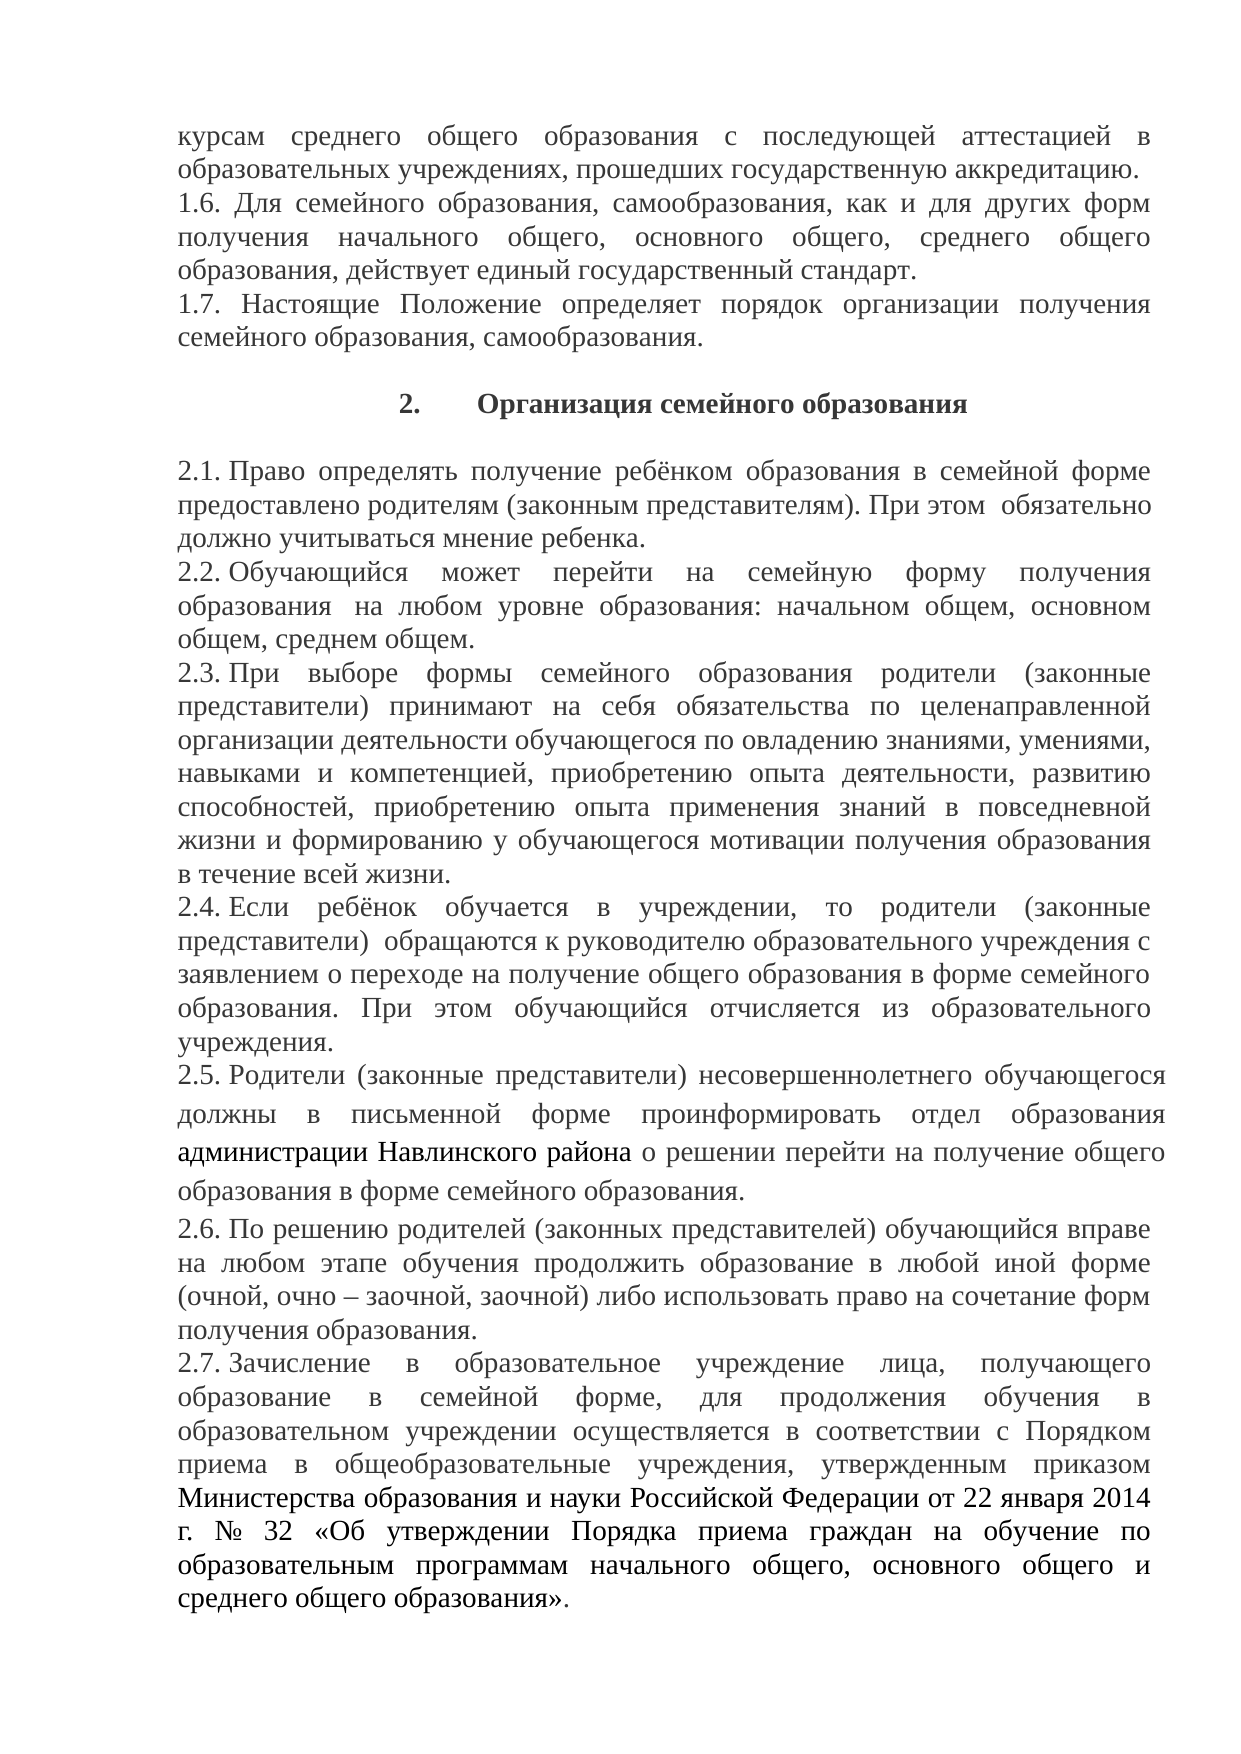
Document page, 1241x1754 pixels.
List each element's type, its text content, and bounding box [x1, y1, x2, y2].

text 2.7. Зачисление в образовательное учреждение лица, получающего образование в семейной форме, для продолжения обучения в образовательном учреждении осуществляется в соответствии с Порядком приема в общеобразовательные учреждения, утвержденным приказом Министерства образования и науки Российской Федерации от 22 января 2014 г. № 32 «Об утверждении Порядка приема граждан на обучение по образовательным программам начального общего, основного общего и среднего общего образования». [177, 1346, 1152, 1614]
text 2.6. По решению родителей (законных представителей) обучающийся вправе на любом этапе обучения продолжить образование в любой иной форме (очной, очно – заочной, заочной) либо использовать право на сочетание форм получения образования. [177, 1211, 1152, 1346]
text 1.7. Настоящие Положение определяет порядок организации получения семейного образования, самообразования. [177, 286, 1152, 353]
text 1.6. Для семейного образования, самообразования, как и для других форм получения начального общего, основного общего, среднего общего образования, действует единый государственный стандарт. [177, 185, 1152, 286]
text 2.5. Родители (законные представители) несовершеннолетнего обучающегося должны в письменной форме проинформировать отдел образования администрации Навлинского района о решении перейти на получение общего образования в форме семейного образования. [177, 1057, 1166, 1206]
text 2.1. Право определять получение ребёнком образования в семейной форме предоставлено родителям (законным представителям). При этом обязательно должно учитываться мнение ребенка. [177, 453, 1152, 554]
list Организация семейного образования [215, 386, 1152, 420]
text 2.4. Если ребёнок обучается в учреждении, то родители (законные представители) обращаются к руководителю образовательного учреждения с заявлением о переходе на получение общего образования в форме семейного образования. При этом обучающийся отчисляется из образовательного учреждения. [177, 889, 1152, 1057]
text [177, 118, 1152, 185]
text 2.2. Обучающийся может перейти на семейную форму получения образования на любом уровне образования: начальном общем, основном общем, среднем общем. [177, 554, 1152, 655]
text 2.3. При выборе формы семейного образования родители (законные представители) принимают на себя обязательства по целенаправленной организации деятельности обучающегося по овладению знаниями, умениями, навыками и компетенцией, приобретению опыта деятельности, развитию способностей, приобретению опыта применения знаний в повседневной жизни и формированию у обучающегося мотивации получения образования в течение всей жизни. [177, 655, 1152, 889]
